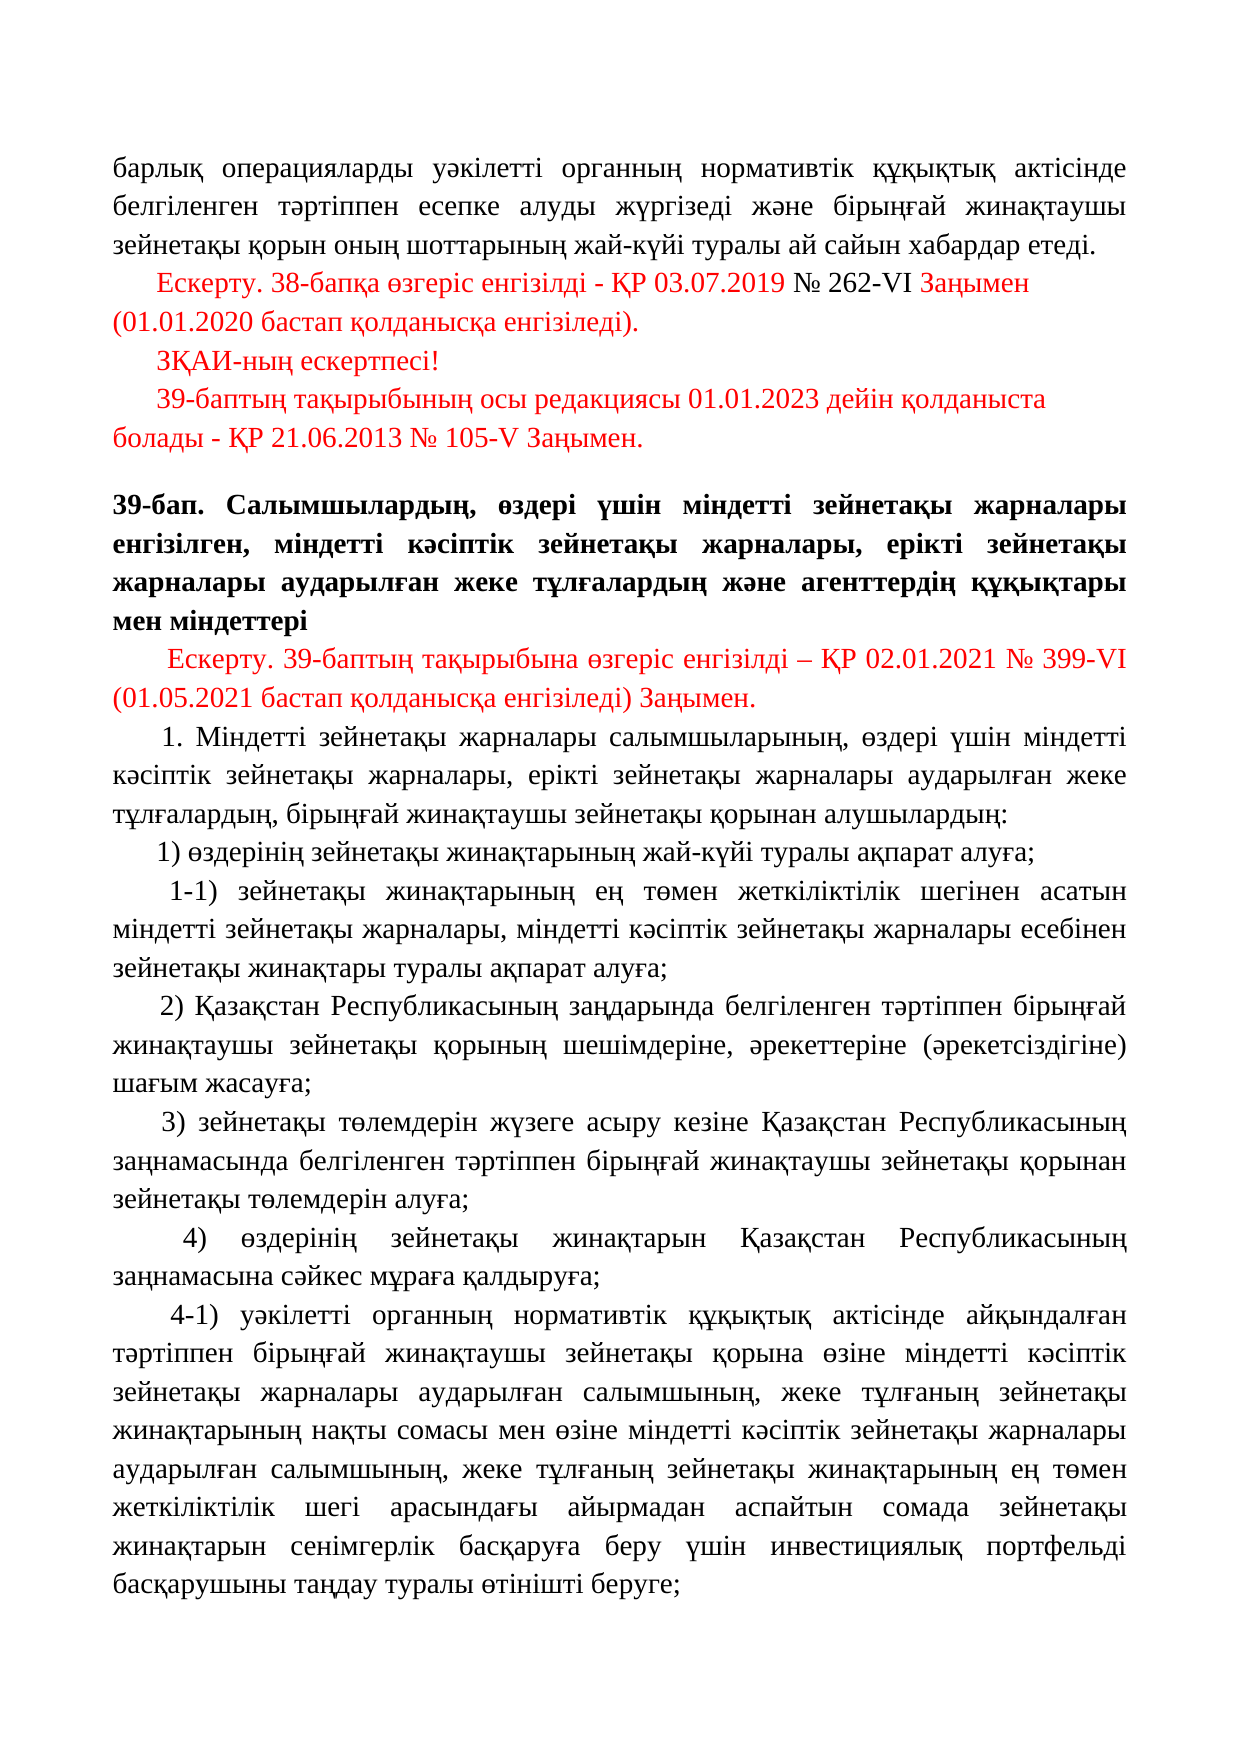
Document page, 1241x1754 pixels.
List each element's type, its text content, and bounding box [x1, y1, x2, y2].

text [112, 150, 1128, 261]
text Ескерту. 38-бапқа өзгеріс енгізілді - ҚР 03.07.2019 № 262-VI Заңымен (01.01.2020 бастап қолданысқа енгізіледі). ЗҚАИ-ның ескертпесі! 39-баптың тақырыбының осы редакциясы 01.01.2023 дейін қолданыста болады - ҚР 21.06.2013 № 105-V Заңымен. [112, 266, 1128, 483]
text 39-бап. Салымшылардың, өздері үшін міндетті зейнетақы жарналары енгізілген, міндетті кәсіптік зейнетақы жарналары, ерікті зейнетақы жарналары аударылған жеке тұлғалардың және агенттердің құқықтары мен міндеттері [112, 487, 1128, 637]
text 2) Қазақстан Республикасының заңдарында белгіленген тәртіппен бірыңғай жинақтаушы зейнетақы қорының шешімдеріне, әрекеттеріне (әрекетсіздігіне) шағым жасауға; [112, 988, 1128, 1099]
text 1-1) зейнетақы жинақтарының ең төмен жеткіліктілік шегінен асатын міндетті зейнетақы жарналары, міндетті кәсіптік зейнетақы жарналары есебінен зейнетақы жинақтары туралы ақпарат алуға; [112, 873, 1128, 983]
text 4) өздерінің зейнетақы жинақтарын Қазақстан Республикасының заңнамасына сәйкес мұраға қалдыруға; [112, 1220, 1128, 1292]
text 4-1) уәкілетті органның нормативтік құқықтық актісінде айқындалған тәртіппен бірыңғай жинақтаушы зейнетақы қорына өзіне міндетті кәсіптік зейнетақы жарналары аударылған салымшының, жеке тұлғаның зейнетақы жинақтарының нақты сомасы мен өзіне міндетті кәсіптік зейнетақы жарналары аударылған салымшының, жеке тұлғаның зейнетақы жинақтарының ең төмен жеткіліктілік шегі арасындағы айырмадан аспайтын сомада зейнетақы жинақтарын сенімгерлік басқаруға беру үшін инвестициялық портфельді басқарушыны таңдау туралы өтінішті беруге; [112, 1297, 1128, 1600]
text 1. Міндетті зейнетақы жарналары салымшыларының, өздері үшін міндетті кәсіптік зейнетақы жарналары, ерікті зейнетақы жарналары аударылған жеке тұлғалардың, бірыңғай жинақтаушы зейнетақы қорынан алушылардың: [112, 719, 1128, 829]
text 3) зейнетақы төлемдерін жүзеге асыру кезіне Қазақстан Республикасының заңнамасында белгіленген тәртіппен бірыңғай жинақтаушы зейнетақы қорынан зейнетақы төлемдерін алуға; [112, 1104, 1128, 1215]
text Ескерту. 39-баптың тақырыбына өзгеріс енгізілді – ҚР 02.01.2021 № 399-VI (01.05.2021 бастап қолданысқа енгізіледі) Заңымен. [112, 642, 1128, 714]
text 1) өздерінің зейнетақы жинақтарының жай-күйі туралы ақпарат алуға; [112, 834, 1128, 868]
